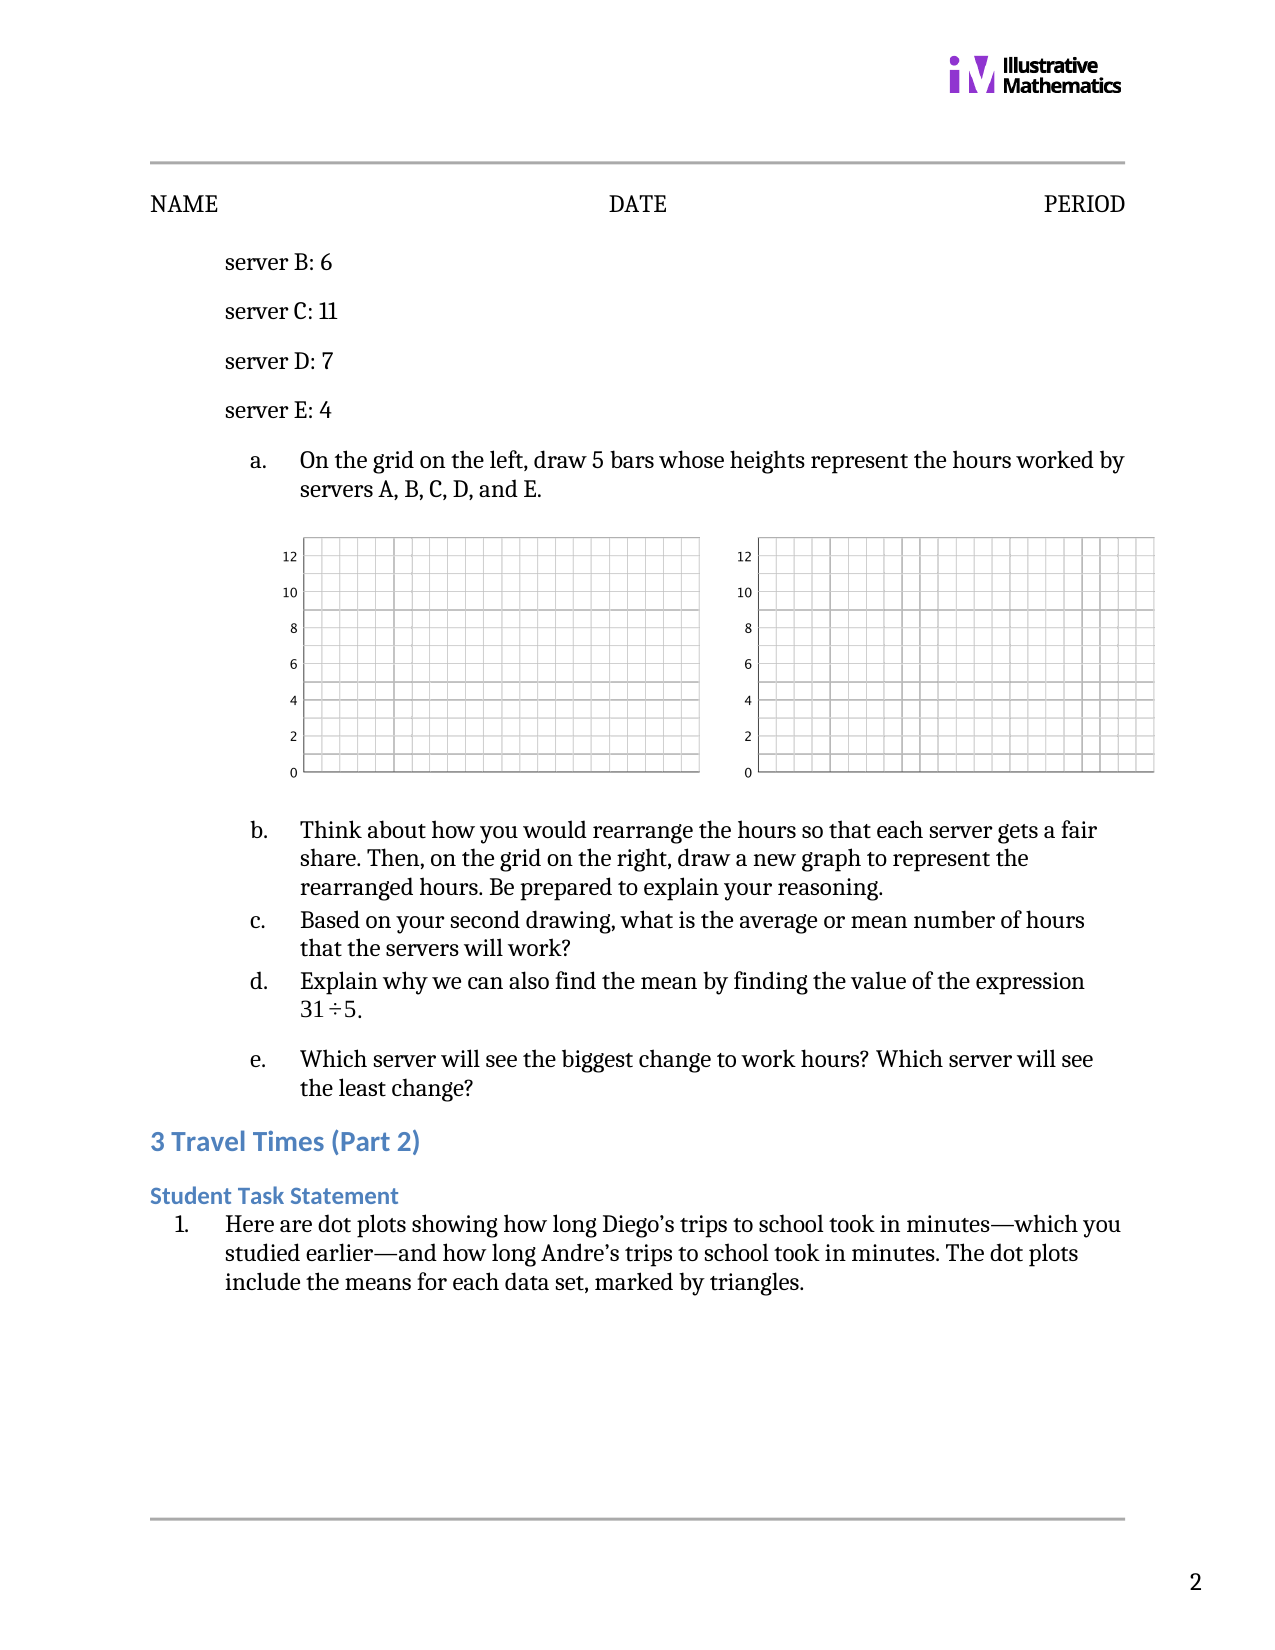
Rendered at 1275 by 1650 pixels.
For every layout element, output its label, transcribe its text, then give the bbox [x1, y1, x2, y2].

list Explain why we can also find the mean by finding the value of the expression . [250, 967, 1125, 1024]
list server B: 6 [175, 247, 1125, 276]
subtitle Student Task Statement [150, 1180, 1125, 1210]
list Based on your second drawing, what is the average or mean number of hours that the servers will work? [250, 906, 1125, 963]
list Here are dot plots showing how long Diego’s trips to school took in minutes—which you studied earlier—and how long Andre’s trips to school took in minutes. The dot plots include the means for each data set, marked by triangles. [175, 1210, 1125, 1297]
list server E: 4 [175, 396, 1125, 425]
list On the grid on the left, draw 5 bars whose heights represent the hours worked by servers A, B, C, D, and E. [250, 446, 1125, 503]
list Think about how you would rearrange the hours so that each server gets a fair share. Then, on the grid on the right, draw a new graph to represent the rearranged hours. Be prepared to explain your reasoning. [250, 816, 1125, 902]
list server C: 11 [175, 297, 1125, 326]
picture [268, 535, 1172, 812]
list server D: 7 [175, 347, 1125, 375]
picture [949, 55, 1121, 93]
list Which server will see the biggest change to work hours? Which server will see the least change? [250, 1045, 1125, 1103]
subtitle 3 Travel Times (Part 2) [150, 1123, 1125, 1159]
